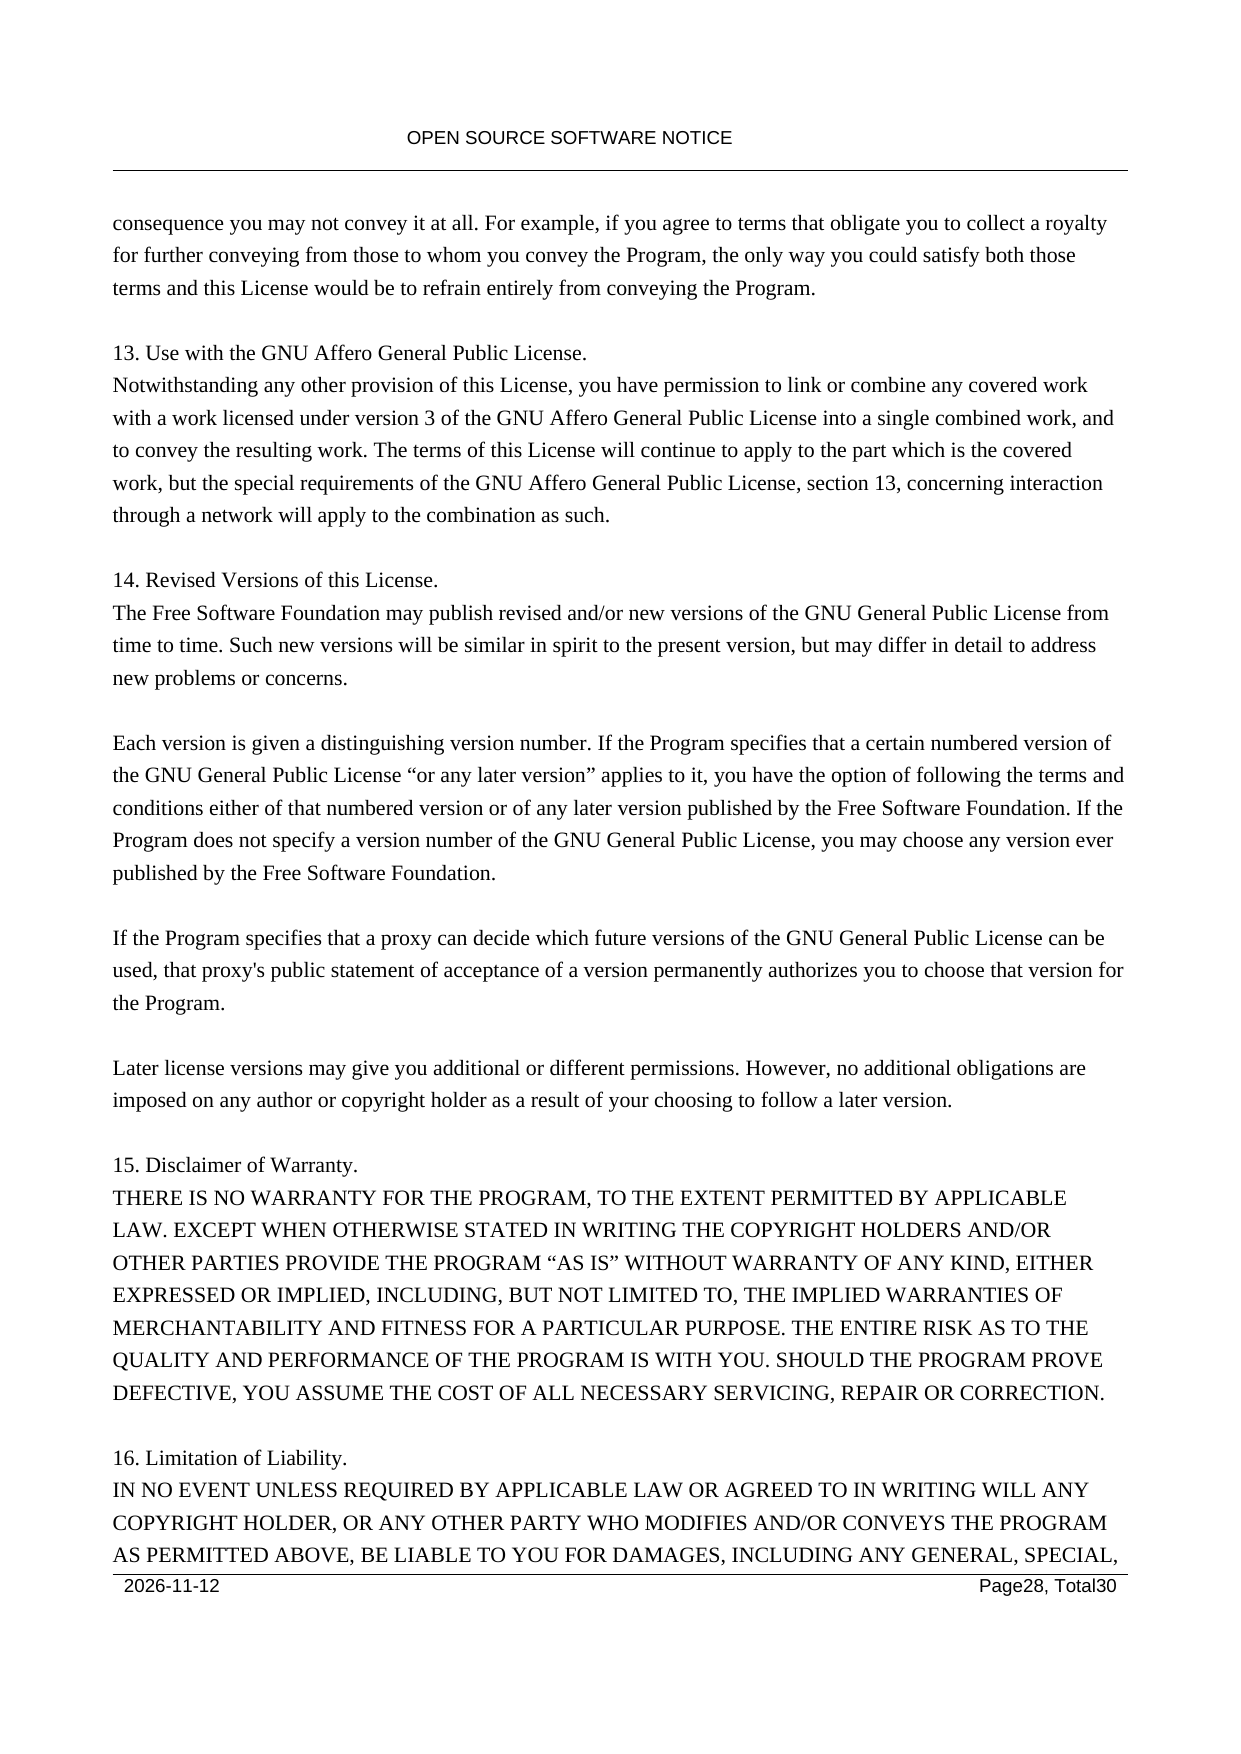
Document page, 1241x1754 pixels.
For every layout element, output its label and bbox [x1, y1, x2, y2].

text [112, 206, 1128, 1571]
